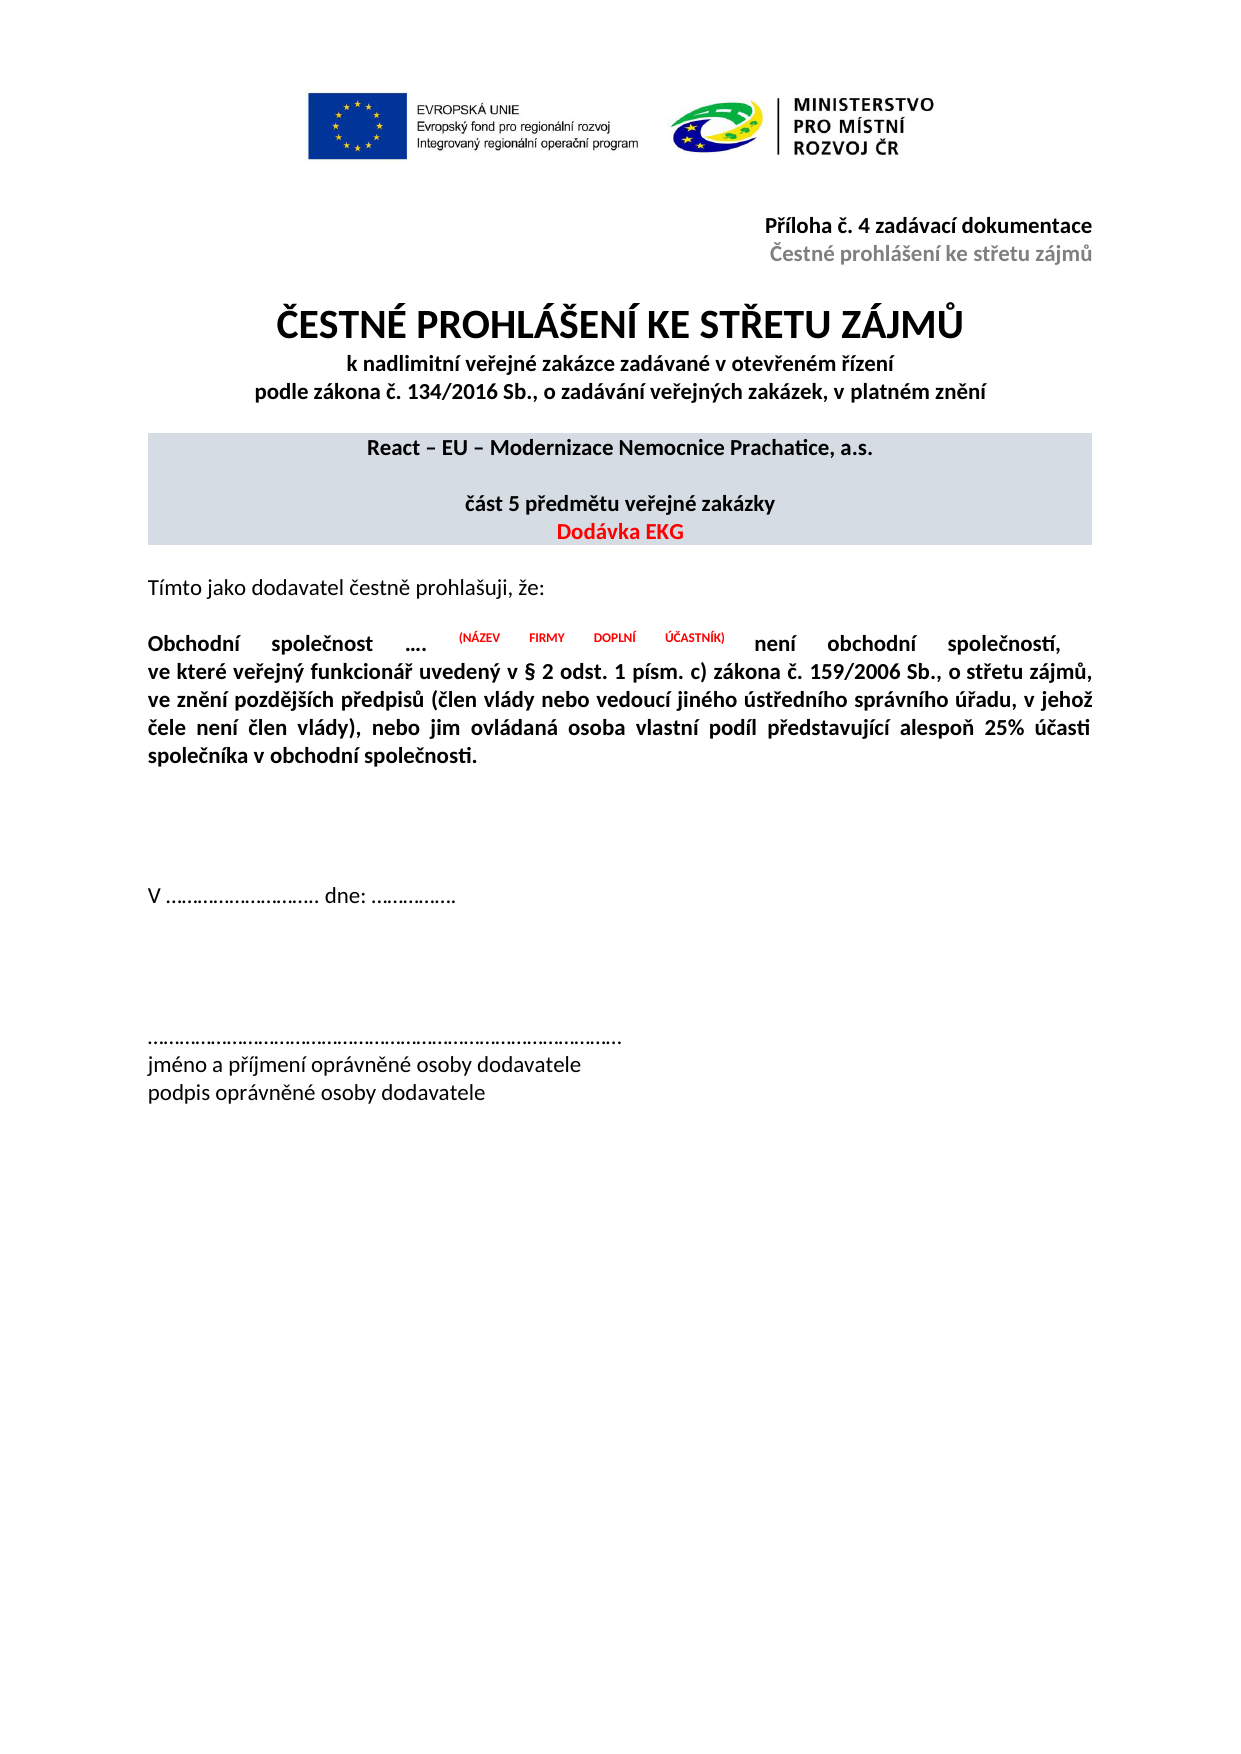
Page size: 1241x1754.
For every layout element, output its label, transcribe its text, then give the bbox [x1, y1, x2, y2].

text V ……………………….. dne: ……………. [148, 882, 1092, 910]
text React – EU – Modernizace Nemocnice Prachatice, a.s. [148, 433, 1092, 461]
text ČESTNÉ PROHLÁŠENÍ KE STŘETU zájmů [148, 298, 1092, 349]
text k nadlimitní veřejné zakázce zadávané v otevřeném řízení [148, 349, 1092, 377]
list Čestné prohlášení ke střetu zájmů [148, 239, 1092, 267]
text jméno a příjmení oprávněné osoby dodavatele [148, 1050, 1092, 1078]
text Tímto jako dodavatel čestně prohlašuji, že: [148, 573, 1092, 601]
text ……………………………………………………………………………… [148, 1022, 1092, 1050]
text podpis oprávněné osoby dodavatele [148, 1078, 1092, 1106]
text podle zákona č. 134/2016 Sb., o zadávání veřejných zakázek, v platném znění [148, 377, 1092, 405]
text část 5 předmětu veřejné zakázky [148, 489, 1092, 517]
list Příloha č. 4 zadávací dokumentace [148, 211, 1092, 239]
text Dodávka EKG [148, 517, 1092, 545]
text Obchodní společnost …. (název firmy doplní účastník) není obchodní společností, ve které veřejný funkcionář uvedený v § 2 odst. 1 písm. c) zákona č. 159/2006 Sb., o střetu zájmů, ve znění pozdějších předpisů (člen vlády nebo vedoucí jiného ústředního správního úřadu, v jehož čele není člen vlády), nebo jim ovládaná osoba vlastní podíl představující alespoň 25% účasti společníka v obchodní společnosti. [148, 629, 1092, 769]
